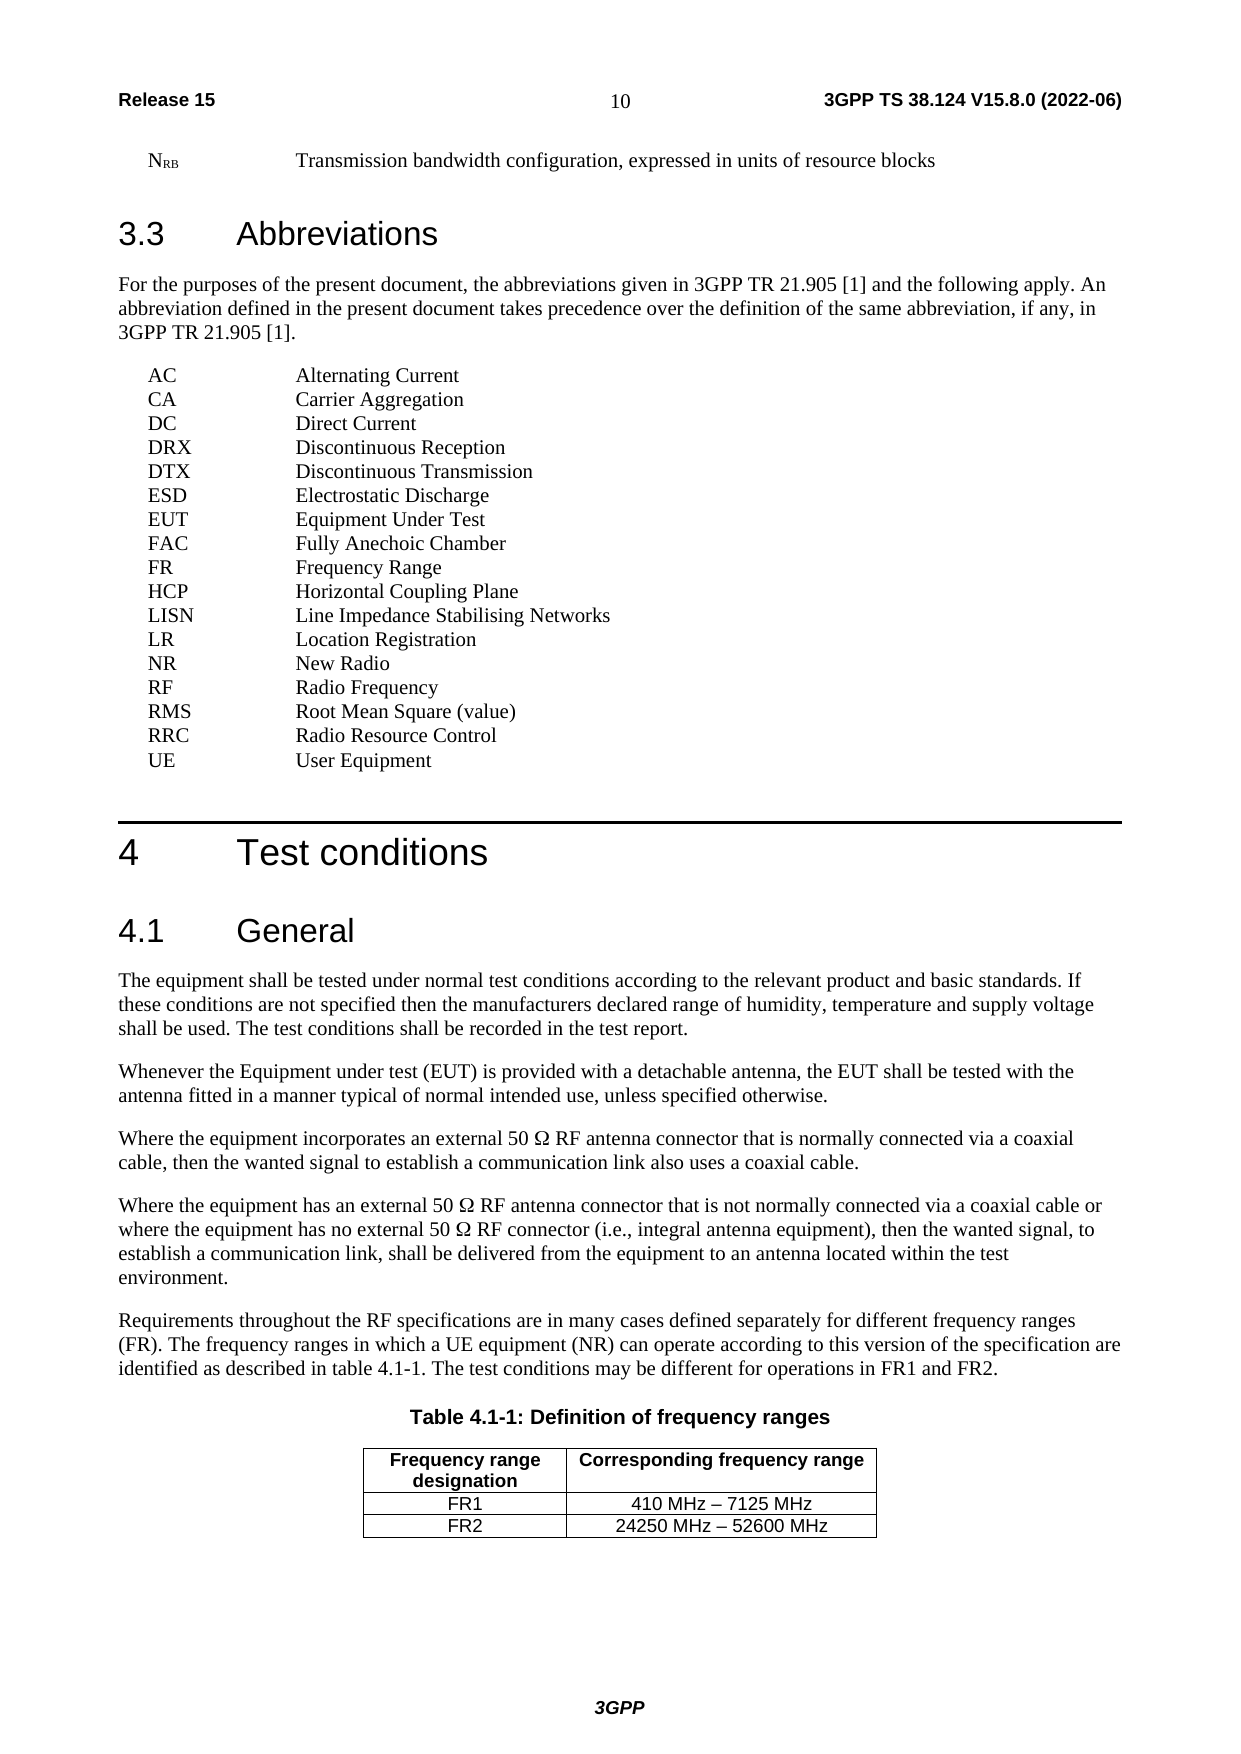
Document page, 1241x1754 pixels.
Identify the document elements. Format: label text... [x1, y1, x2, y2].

text Where the equipment has an external 50 RF antenna connector that is not normally connected via a coaxial cable or where the equipment has no external 50 RF connector (i.e., integral antenna equipment), then the wanted signal, to establish a communication link, shall be delivered from the equipment to an antenna located within the test environment. [118, 1192, 1122, 1289]
table_header Corresponding frequency range [567, 1449, 876, 1492]
text Table 4.1-1: Definition of frequency ranges [118, 1405, 1122, 1429]
text NR New Radio [148, 651, 1122, 675]
table_cell 410 MHz – 7125 MHz [567, 1493, 876, 1514]
text For the purposes of the present document, the abbreviations given in 3GPP TR 21.905 [1] and the following apply. An abbreviation defined in the present document takes precedence over the definition of the same abbreviation, if any, in 3GPP TR 21.905 [1]. [118, 272, 1122, 344]
text AC Alternating Current [148, 362, 1122, 387]
text CA Carrier Aggregation [148, 387, 1122, 411]
text LR Location Registration [148, 627, 1122, 651]
text DC Direct Current [148, 411, 1122, 435]
table_cell 24250 MHz – 52600 MHz [567, 1515, 876, 1537]
text RRC Radio Resource Control [148, 723, 1122, 747]
subtitle 4 Test conditions [118, 824, 1122, 873]
text Requirements throughout the RF specifications are in many cases defined separately for different frequency ranges (FR). The frequency ranges in which a UE equipment (NR) can operate according to this version of the specification are identified as described in table 4.1-1. The test conditions may be different for operations in FR1 and FR2. [118, 1307, 1122, 1380]
table_header Frequency range designation [364, 1449, 566, 1492]
text RF Radio Frequency [148, 675, 1122, 699]
text FR Frequency Range [148, 555, 1122, 579]
table_cell FR1 [364, 1493, 566, 1514]
text EUT Equipment Under Test [148, 507, 1122, 531]
text FAC Fully Anechoic Chamber [148, 531, 1122, 555]
text LISN Line Impedance Stabilising Networks [148, 603, 1122, 627]
subtitle 3.3 Abbreviations [118, 214, 1122, 253]
text Whenever the Equipment under test (EUT) is provided with a detachable antenna, the EUT shall be tested with the antenna fitted in a manner typical of normal intended use, unless specified otherwise. [118, 1059, 1122, 1107]
text Where the equipment incorporates an external 50 RF antenna connector that is normally connected via a coaxial cable, then the wanted signal to establish a communication link also uses a coaxial cable. [118, 1126, 1122, 1174]
text DRX Discontinuous Reception [148, 435, 1122, 459]
text RMS Root Mean Square (value) [148, 699, 1122, 723]
text DTX Discontinuous Transmission [148, 459, 1122, 483]
table_cell FR2 [364, 1515, 566, 1537]
subtitle 4.1 General [118, 911, 1122, 949]
text The equipment shall be tested under normal test conditions according to the relevant product and basic standards. If these conditions are not specified then the manufacturers declared range of humidity, temperature and supply voltage shall be used. The test conditions shall be recorded in the test report. [118, 968, 1122, 1040]
text ESD Electrostatic Discharge [148, 483, 1122, 507]
text NRB Transmission bandwidth configuration, expressed in units of resource blocks [148, 147, 1122, 172]
text HCP Horizontal Coupling Plane [148, 579, 1122, 603]
text UE User Equipment [148, 747, 1122, 772]
